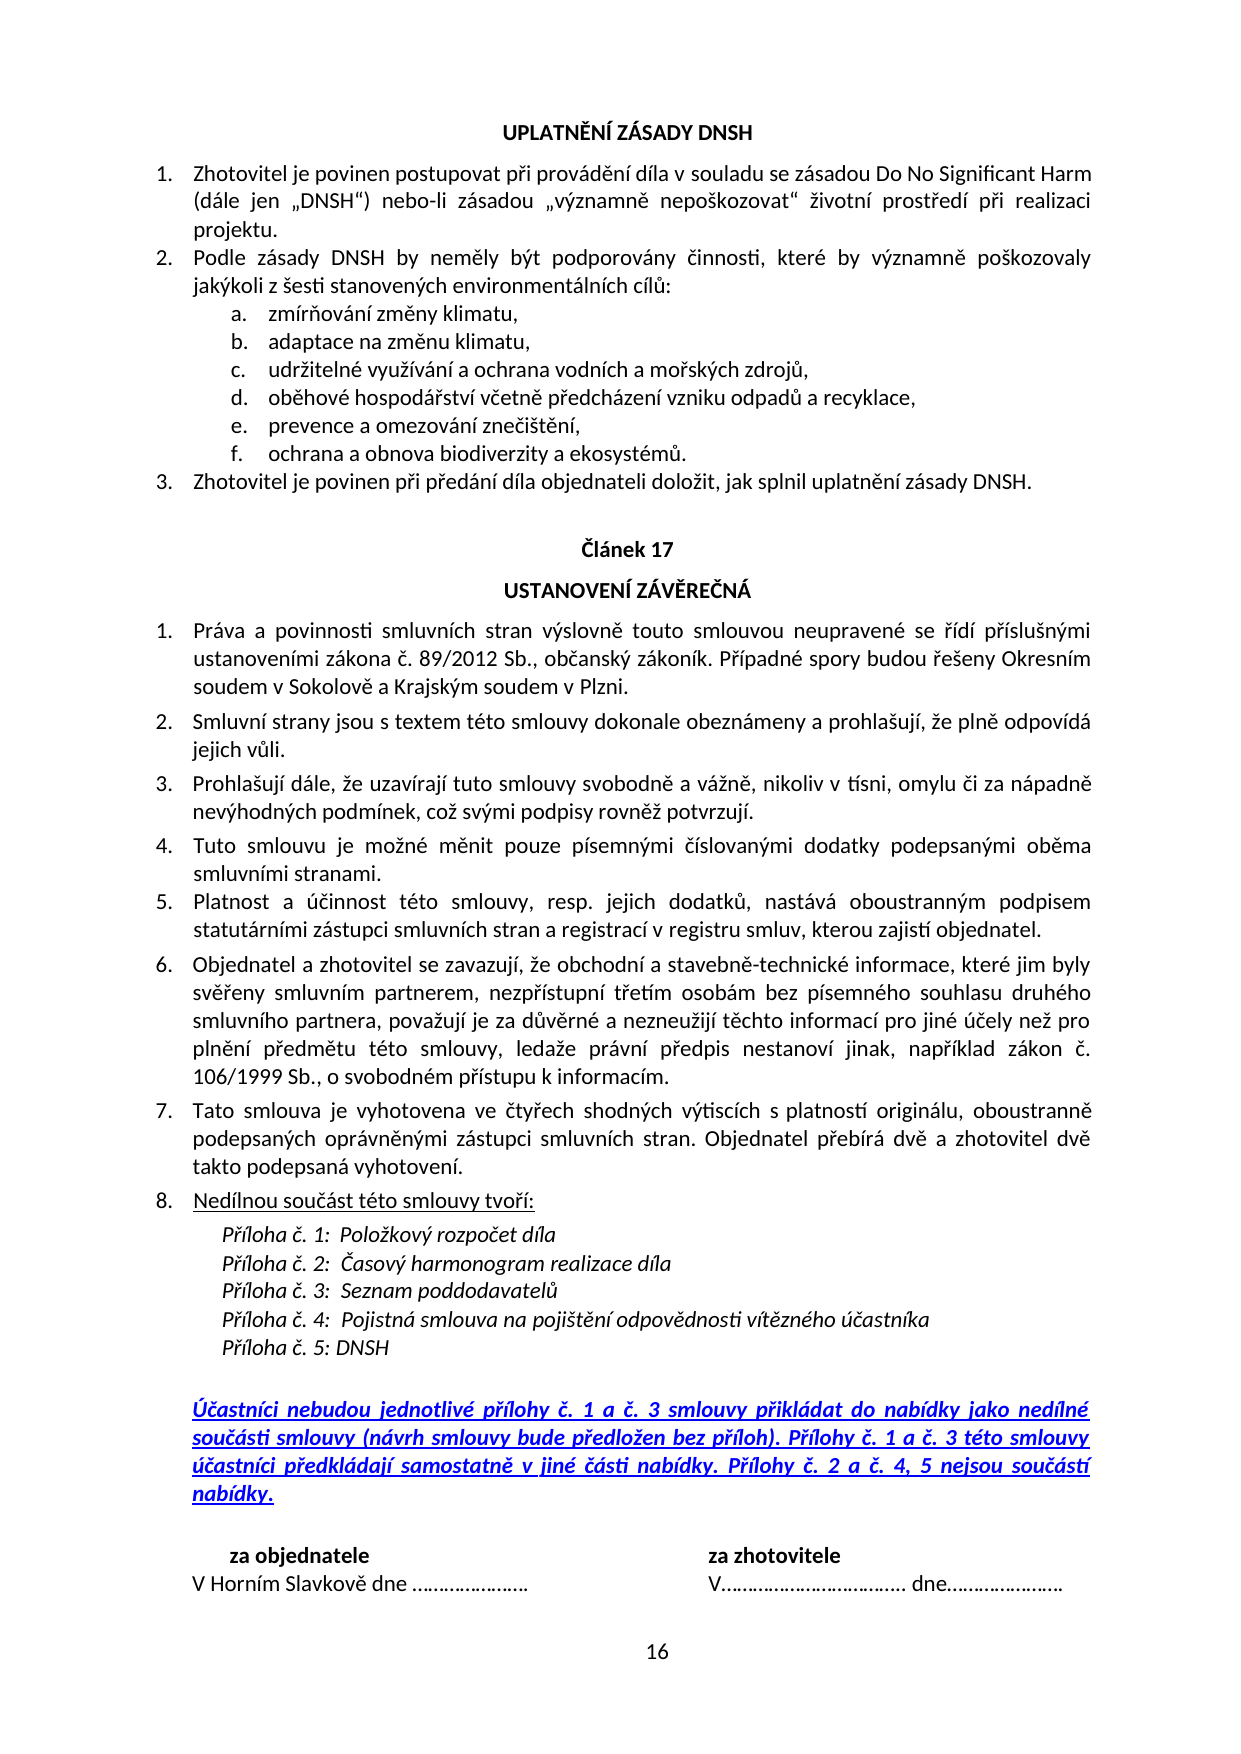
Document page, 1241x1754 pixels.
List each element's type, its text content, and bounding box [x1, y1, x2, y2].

list Zhotovitel je povinen při předání díla objednateli doložit, jak splnil uplatnění zásady DNSH. [156, 467, 1093, 495]
list Nedílnou součást této smlouvy tvoří: [156, 1186, 1093, 1214]
text Účastníci nebudou jednotlivé přílohy č. 1 a č. 3 smlouvy přikládat do nabídky jako nedílné součásti smlouvy (návrh smlouvy bude předložen bez příloh). Přílohy č. 1 a č. 3 této smlouvy účastníci předkládají samostatně v jiné části nabídky. Přílohy č. 2 a č. 4, 5 nejsou součástí nabídky. [192, 1395, 1093, 1507]
list Podle zásady DNSH by neměly být podporovány činnosti, které by významně poškozovaly jakýkoli z šesti stanovených environmentálních cílů: [156, 243, 1093, 299]
text Příloha č. 4: Pojistná smlouva na pojištění odpovědnosti vítězného účastníka [207, 1305, 1093, 1333]
list adaptace na změnu klimatu, [231, 327, 1093, 355]
text Příloha č. 1: Položkový rozpočet díla [207, 1221, 1093, 1249]
text Ustanovení závěrečná [162, 576, 1093, 604]
text Příloha č. 5: DNSH [207, 1333, 1093, 1361]
list Práva a povinnosti smluvních stran výslovně touto smlouvou neupravené se řídí příslušnými ustanoveními zákona č. 89/2012 Sb., občanský zákoník. Případné spory budou řešeny Okresním soudem v Sokolově a Krajským soudem v Plzni. [156, 616, 1093, 701]
list ochrana a obnova biodiverzity a ekosystémů. [231, 439, 1093, 467]
text Příloha č. 3: Seznam poddodavatelů [207, 1277, 1093, 1305]
list Zhotovitel je povinen postupovat při provádění díla v souladu se zásadou Do No Significant Harm (dále jen „DNSH“) nebo-li zásadou „významně nepoškozovat“ životní prostředí při realizaci projektu. [156, 159, 1093, 243]
list Platnost a účinnost této smlouvy, resp. jejich dodatků, nastává oboustranným podpisem statutárními zástupci smluvních stran a registrací v registru smluv, kterou zajistí objednatel. [156, 887, 1093, 943]
list prevence a omezování znečištění, [231, 411, 1093, 439]
text Článek 17 [162, 535, 1093, 563]
text V Horním Slavkově dne …………………. V…………………………….. dne…………………. [192, 1569, 1093, 1597]
list oběhové hospodářství včetně předcházení vzniku odpadů a recyklace, [231, 383, 1093, 411]
list udržitelné využívání a ochrana vodních a mořských zdrojů, [231, 355, 1093, 383]
text za objednatele za zhotovitele [162, 1541, 1093, 1569]
text UPLATNĚNÍ ZÁSADY DNSH [162, 118, 1093, 146]
list Tato smlouva je vyhotovena ve čtyřech shodných výtiscích s platností originálu, oboustranně podepsaných oprávněnými zástupci smluvních stran. Objednatel přebírá dvě a zhotovitel dvě takto podepsaná vyhotovení. [155, 1096, 1093, 1180]
text Příloha č. 2: Časový harmonogram realizace díla [207, 1249, 1093, 1277]
list Tuto smlouvu je možné měnit pouze písemnými číslovanými dodatky podepsanými oběma smluvními stranami. [156, 831, 1093, 887]
list Prohlašují dále, že uzavírají tuto smlouvy svobodně a vážně, nikoliv v tísni, omylu či za nápadně nevýhodných podmínek, což svými podpisy rovněž potvrzují. [155, 769, 1093, 825]
list Objednatel a zhotovitel se zavazují, že obchodní a stavebně-technické informace, které jim byly svěřeny smluvním partnerem, nezpřístupní třetím osobám bez písemného souhlasu druhého smluvního partnera, považují je za důvěrné a nezneužijí těchto informací pro jiné účely než pro plnění předmětu této smlouvy, ledaže právní předpis nestanoví jinak, například zákon č. 106/1999 Sb., o svobodném přístupu k informacím. [155, 950, 1093, 1090]
list Smluvní strany jsou s textem této smlouvy dokonale obeznámeny a prohlašují, že plně odpovídá jejich vůli. [155, 707, 1093, 763]
list zmírňování změny klimatu, [231, 299, 1093, 327]
